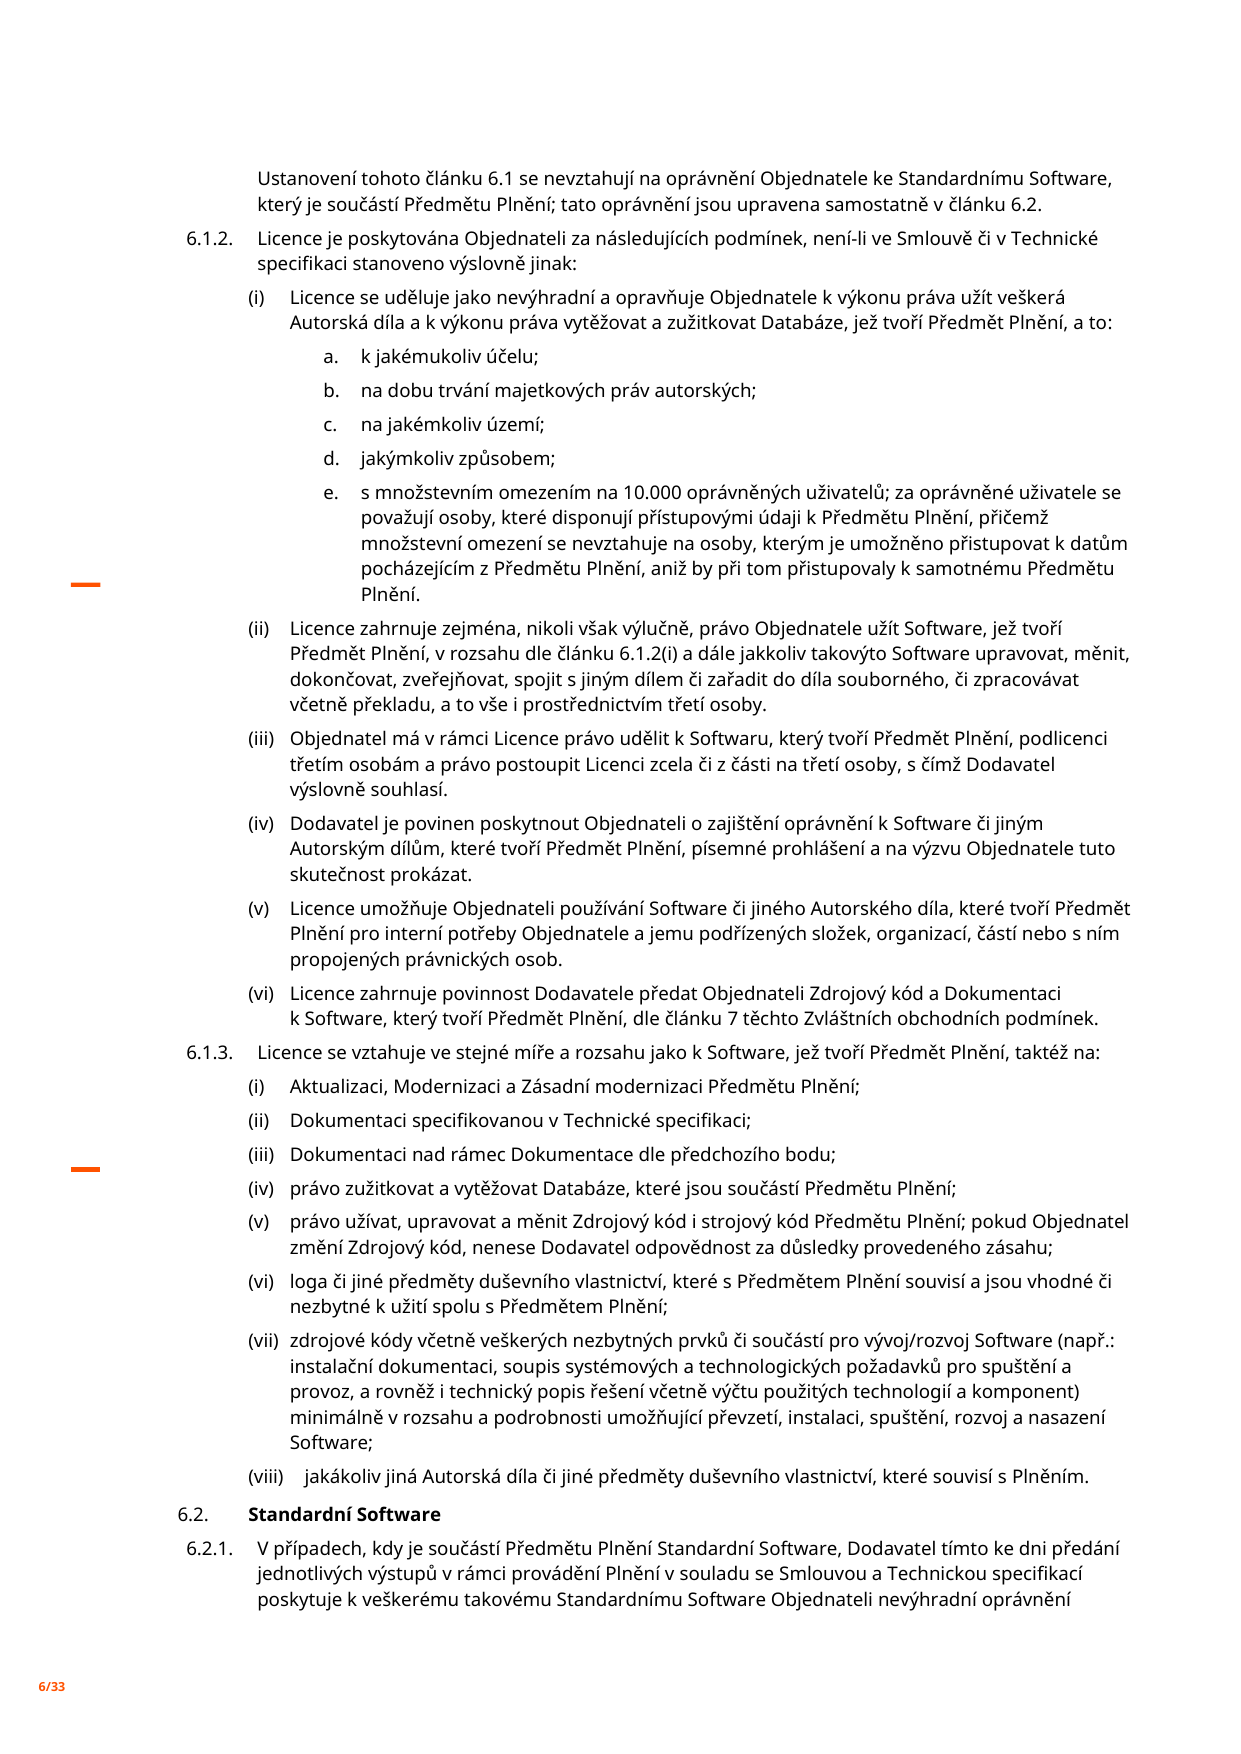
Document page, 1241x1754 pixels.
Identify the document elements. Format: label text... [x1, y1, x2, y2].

list Aktualizaci, Modernizaci a Zásadní modernizaci Předmětu Plnění; [248, 1073, 1134, 1099]
text Standardní Software [177, 1501, 1134, 1527]
list na jakémkoliv území; [323, 411, 1134, 437]
list k jakémukoliv účelu; [323, 343, 1134, 369]
list zdrojové kódy včetně veškerých nezbytných prvků či součástí pro vývoj/rozvoj Software (např.: instalační dokumentaci, soupis systémových a technologických požadavků pro spuštění a provoz, a rovněž i technický popis řešení včetně výčtu použitých technologií a komponent) minimálně v rozsahu a podrobnosti umožňující převzetí, instalaci, spuštění, rozvoj a nasazení Software; [248, 1327, 1134, 1455]
list právo užívat, upravovat a měnit Zdrojový kód i strojový kód Předmětu Plnění; pokud Objednatel změní Zdrojový kód, nenese Dodavatel odpovědnost za důsledky provedeného zásahu; [248, 1209, 1134, 1260]
list Licence se uděluje jako nevýhradní a opravňuje Objednatele k výkonu práva užít veškerá Autorská díla a k výkonu práva vytěžovat a zužitkovat Databáze, jež tvoří Předmět Plnění, a to: [248, 284, 1134, 335]
list jakýmkoliv způsobem; [323, 445, 1134, 471]
list Licence umožňuje Objednateli používání Software či jiného Autorského díla, které tvoří Předmět Plnění pro interní potřeby Objednatele a jemu podřízených složek, organizací, částí nebo s ním propojených právnických osob. [248, 895, 1134, 972]
list Licence zahrnuje zejména, nikoli však výlučně, právo Objednatele užít Software, jež tvoří Předmět Plnění, v rozsahu dle článku 6.1.2(i) a dále jakkoliv takovýto Software upravovat, měnit, dokončovat, zveřejňovat, spojit s jiným dílem či zařadit do díla souborného, či zpracovávat včetně překladu, a to vše i prostřednictvím třetí osoby. [248, 615, 1134, 717]
list Dodavatel je povinen poskytnout Objednateli o zajištění oprávnění k Software či jiným Autorským dílům, které tvoří Předmět Plnění, písemné prohlášení a na výzvu Objednatele tuto skutečnost prokázat. [248, 810, 1134, 887]
text Licence se vztahuje ve stejné míře a rozsahu jako k Software, jež tvoří Předmět Plnění, taktéž na: [186, 1039, 1134, 1065]
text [186, 1535, 1134, 1612]
list Dokumentaci nad rámec Dokumentace dle předchozího bodu; [248, 1141, 1134, 1166]
list Dokumentaci specifikovanou v Technické specifikaci; [248, 1107, 1134, 1133]
list Objednatel má v rámci Licence právo udělit k Softwaru, který tvoří Předmět Plnění, podlicenci třetím osobám a právo postoupit Licenci zcela či z části na třetí osoby, s čímž Dodavatel výslovně souhlasí. [248, 725, 1134, 802]
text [186, 165, 1134, 216]
list jakákoliv jiná Autorská díla či jiné předměty duševního vlastnictví, které souvisí s Plněním. [248, 1463, 1134, 1489]
list s množstevním omezením na 10.000 oprávněných uživatelů; za oprávněné uživatele se považují osoby, které disponují přístupovými údaji k Předmětu Plnění, přičemž množstevní omezení se nevztahuje na osoby, kterým je umožněno přistupovat k datům pocházejícím z Předmětu Plnění, aniž by při tom přistupovaly k samotnému Předmětu Plnění. [323, 479, 1134, 607]
list loga či jiné předměty duševního vlastnictví, které s Předmětem Plnění souvisí a jsou vhodné či nezbytné k užití spolu s Předmětem Plnění; [248, 1268, 1134, 1319]
text Licence je poskytována Objednateli za následujících podmínek, není-li ve Smlouvě či v Technické specifikaci stanoveno výslovně jinak: [186, 225, 1134, 276]
list Licence zahrnuje povinnost Dodavatele předat Objednateli Zdrojový kód a Dokumentaci k Software, který tvoří Předmět Plnění, dle článku 7 těchto Zvláštních obchodních podmínek. [248, 980, 1134, 1031]
list právo zužitkovat a vytěžovat Databáze, které jsou součástí Předmětu Plnění; [248, 1175, 1134, 1200]
list na dobu trvání majetkových práv autorských; [323, 377, 1134, 403]
